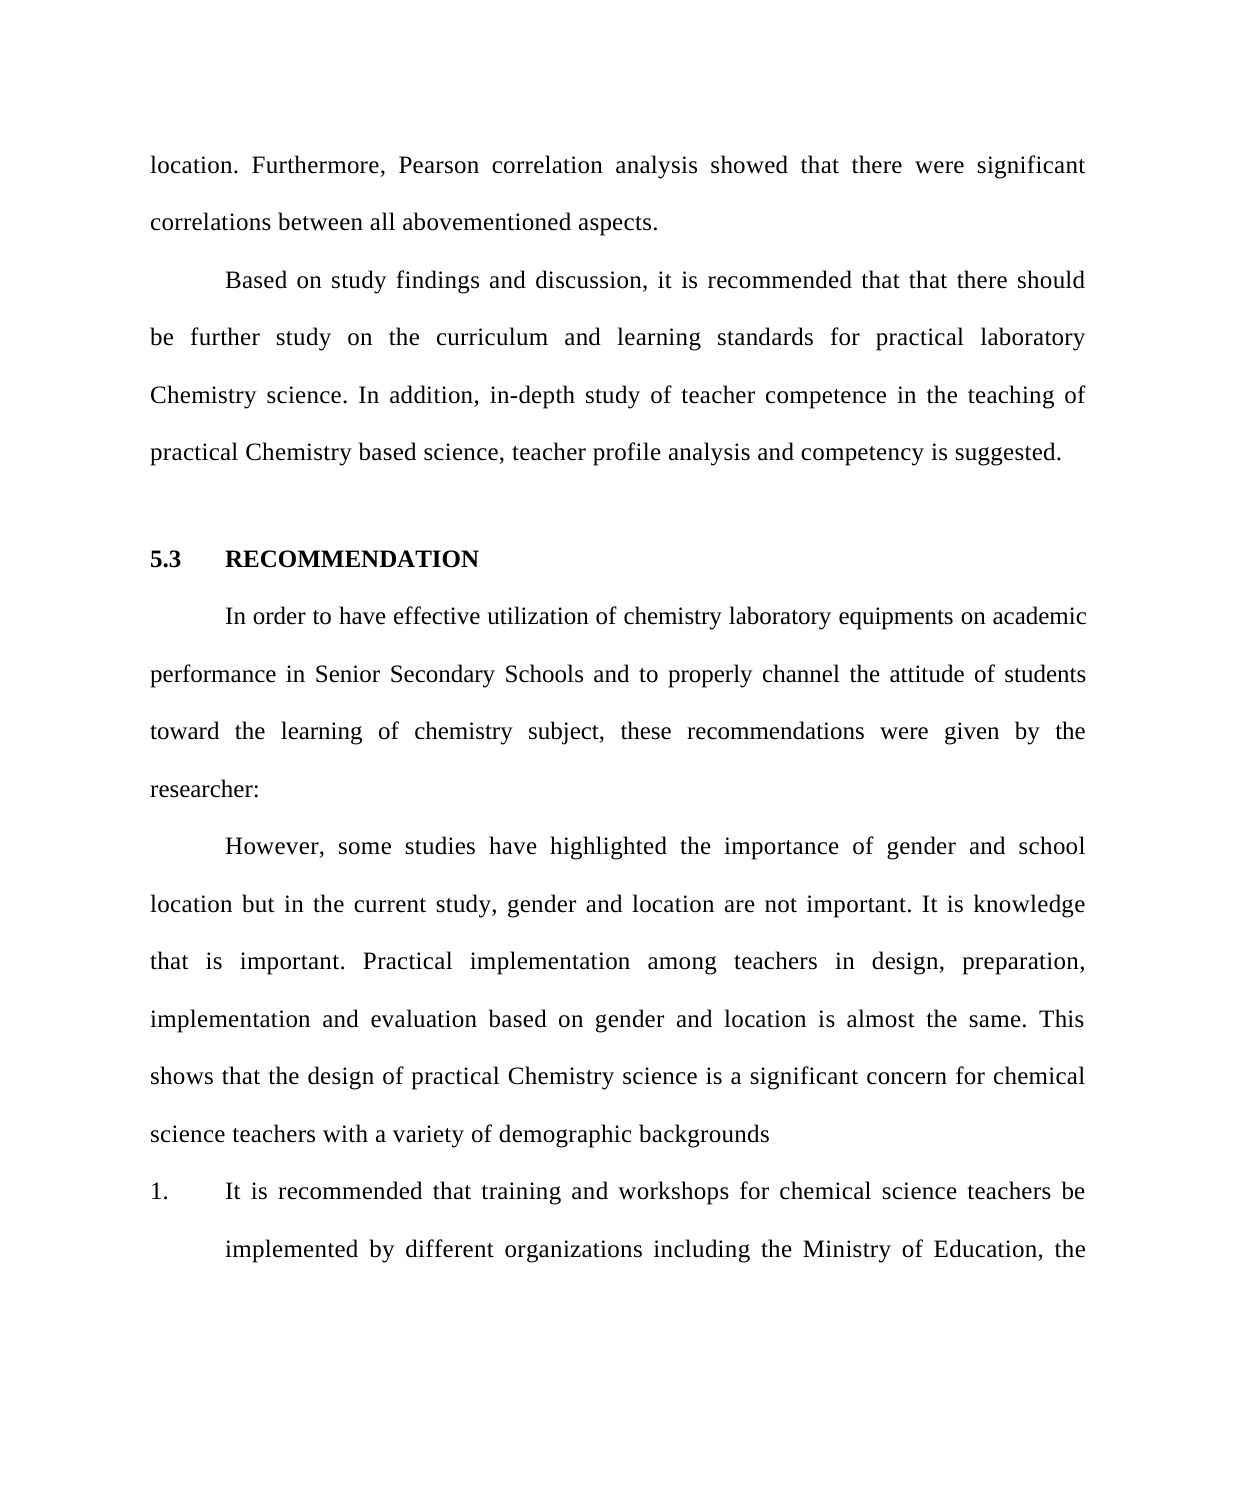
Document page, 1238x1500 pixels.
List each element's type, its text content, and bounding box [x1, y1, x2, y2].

text In order to have effective utilization of chemistry laboratory equipments on academic performance in Senior Secondary Schools and to properly channel the attitude of students toward the learning of chemistry subject, these recommendations were given by the researcher: [150, 601, 1087, 803]
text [150, 150, 1087, 236]
text Based on study findings and discussion, it is recommended that that there should be further study on the curriculum and learning standards for practical laboratory Chemistry science. In addition, in-depth study of teacher competence in the teaching of practical Chemistry based science, teacher profile analysis and competency is suggested. [150, 265, 1087, 466]
text 5.3 RECOMMENDATION [150, 544, 1087, 573]
text However, some studies have highlighted the importance of gender and school location but in the current study, gender and location are not important. It is knowledge that is important. Practical implementation among teachers in design, preparation, implementation and evaluation based on gender and location is almost the same. This shows that the design of practical Chemistry science is a significant concern for chemical science teachers with a variety of demographic backgrounds [150, 831, 1087, 1148]
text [150, 1176, 1087, 1263]
